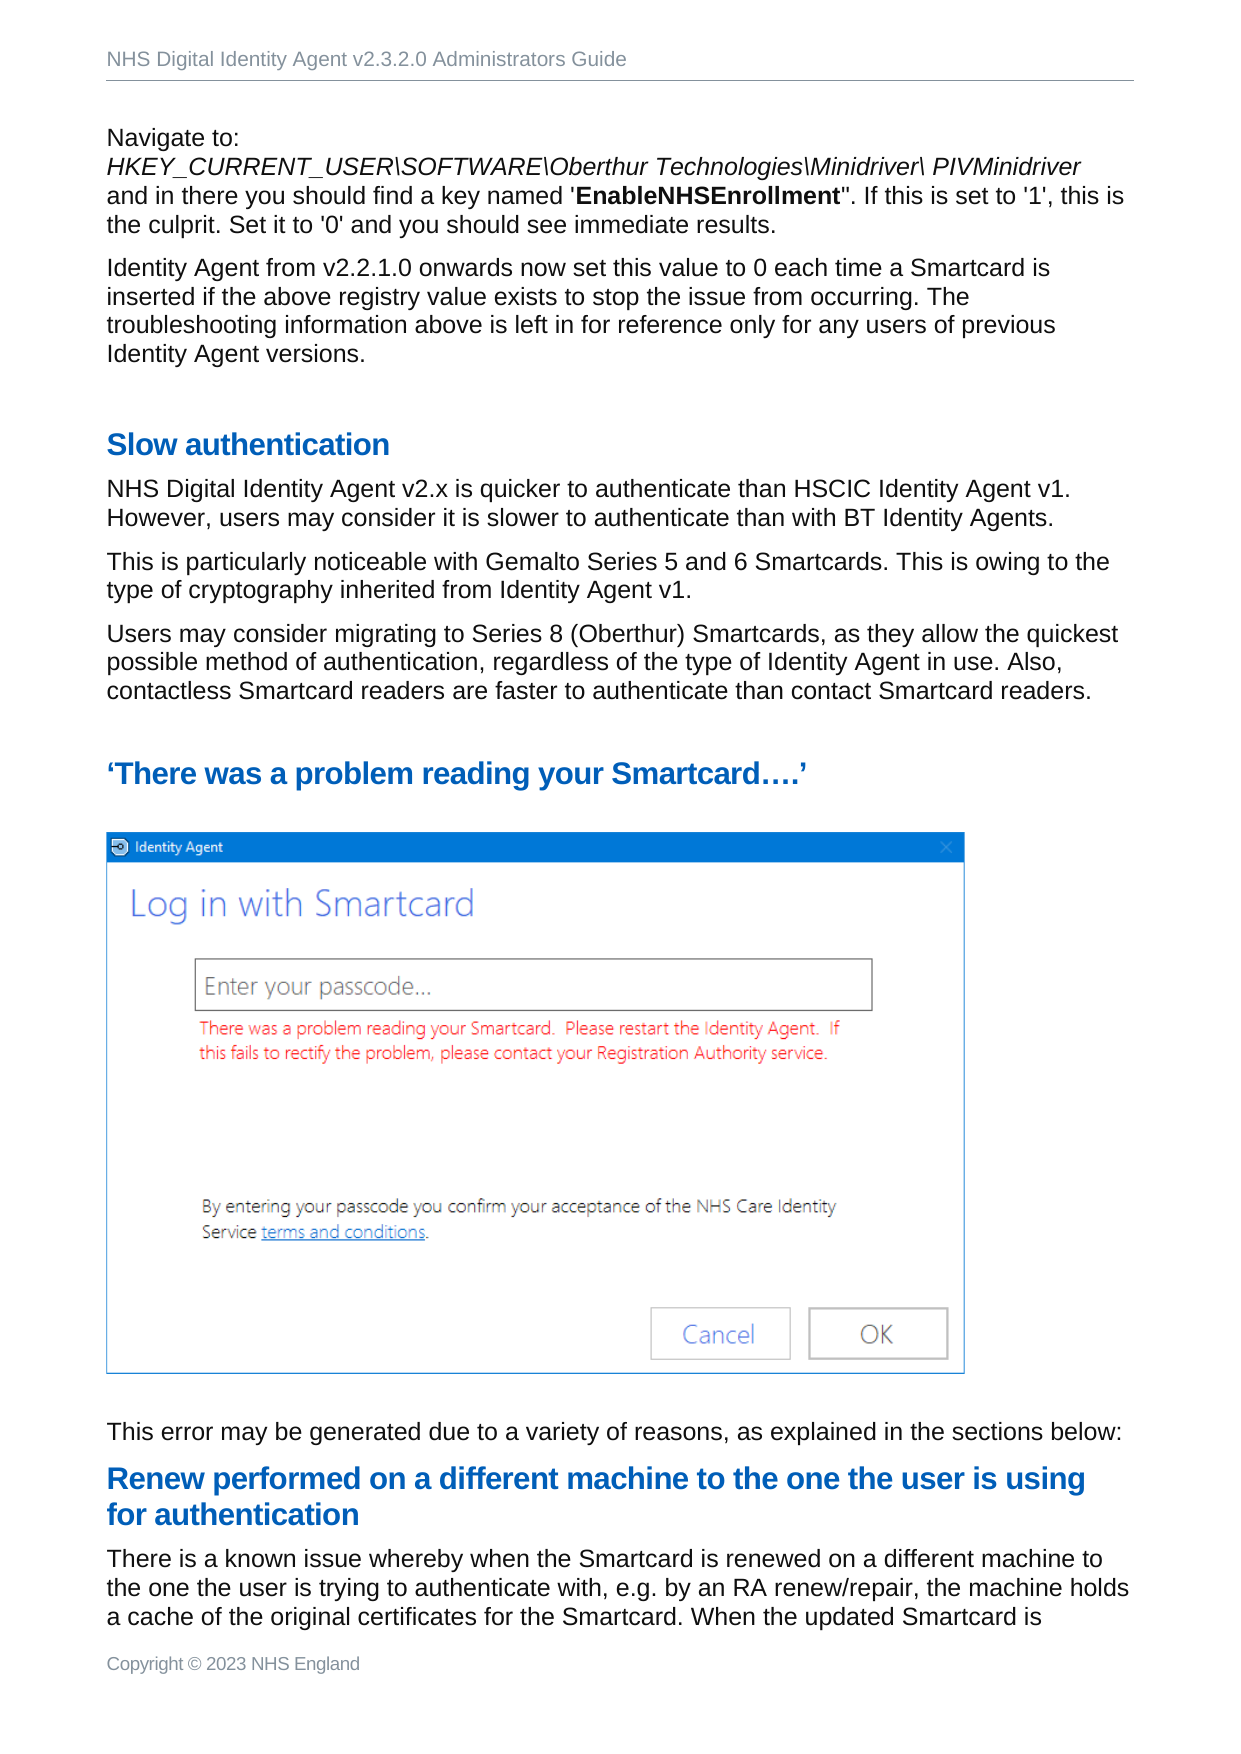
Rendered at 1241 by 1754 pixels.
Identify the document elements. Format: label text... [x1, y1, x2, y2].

text NHS Digital Identity Agent v2.x is quicker to authenticate than HSCIC Identity Agent v1. However, users may consider it is slower to authenticate than with BT Identity Agents. [106, 474, 1134, 532]
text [106, 1544, 1134, 1631]
subtitle ‘There was a problem reading your Smartcard….’ [106, 719, 1134, 791]
subtitle Renew performed on a different machine to the one the user is using for authentication [106, 1460, 1134, 1532]
text Users may consider migrating to Series 8 (Oberthur) Smartcards, as they allow the quickest possible method of authentication, regardless of the type of Identity Agent in use. Also, contactless Smartcard readers are faster to authenticate than contact Smartcard readers. [106, 618, 1134, 705]
text Navigate to: HKEY_CURRENT_USER\SOFTWARE\Oberthur Technologies\Minidriver\ PIVMinidriver and in there you should find a key named 'EnableNHSEnrollment". If this is set to '1', this is the culprit. Set it to '0' and you should see immediate results. [106, 123, 1134, 238]
text This error may be generated due to a variety of reasons, as explained in the sections below: [106, 1388, 1134, 1445]
text Identity Agent from v2.2.1.0 onwards now set this value to 0 each time a Smartcard is inserted if the above registry value exists to stop the issue from occurring. The troubleshooting information above is left in for reference only for any users of previous Identity Agent versions. [106, 253, 1134, 368]
text This is particularly noticeable with Gemalto Series 5 and 6 Smartcards. This is owing to the type of cryptography inherited from Identity Agent v1. [106, 546, 1134, 604]
subtitle Slow authentication [106, 426, 1134, 462]
picture [106, 832, 965, 1374]
